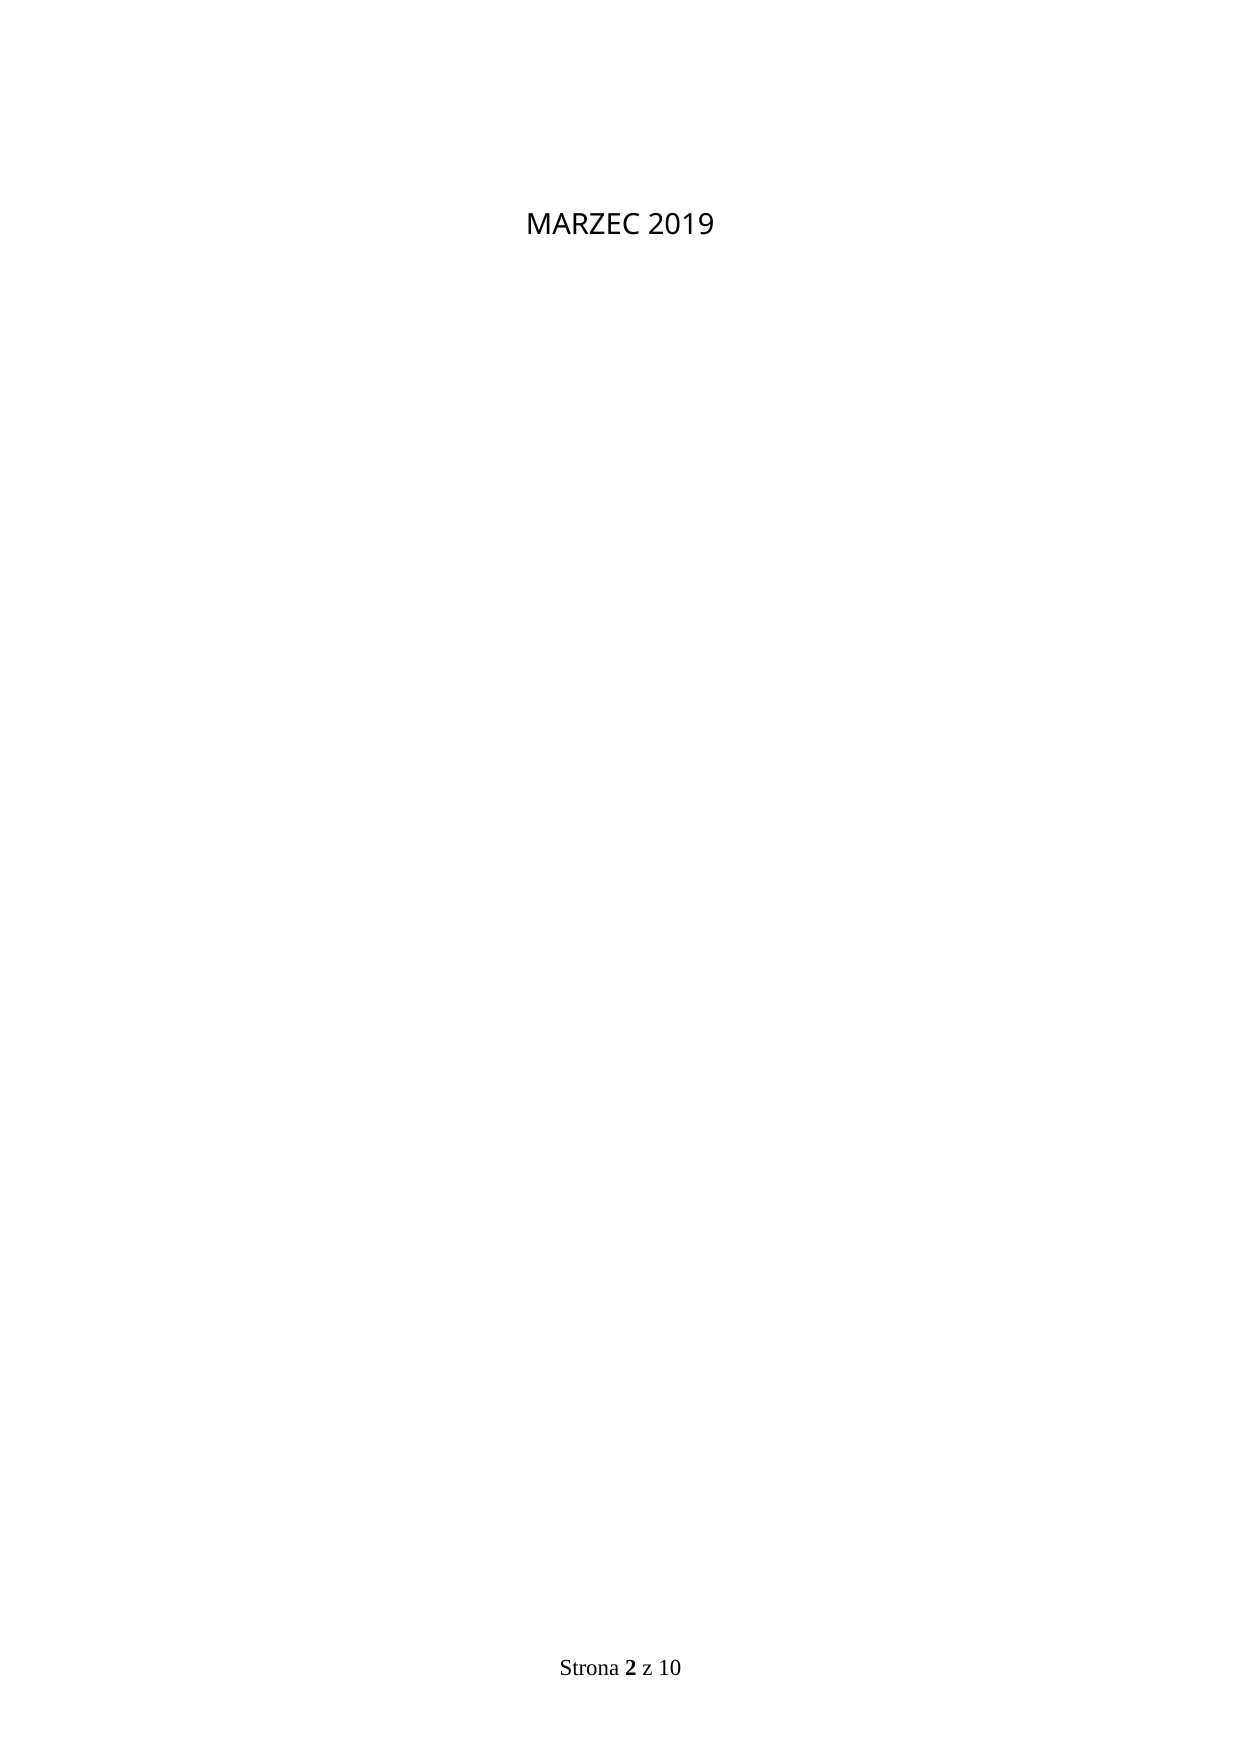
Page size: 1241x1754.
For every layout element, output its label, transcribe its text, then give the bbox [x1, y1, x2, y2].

text MARZEC 2019 [148, 203, 1093, 243]
